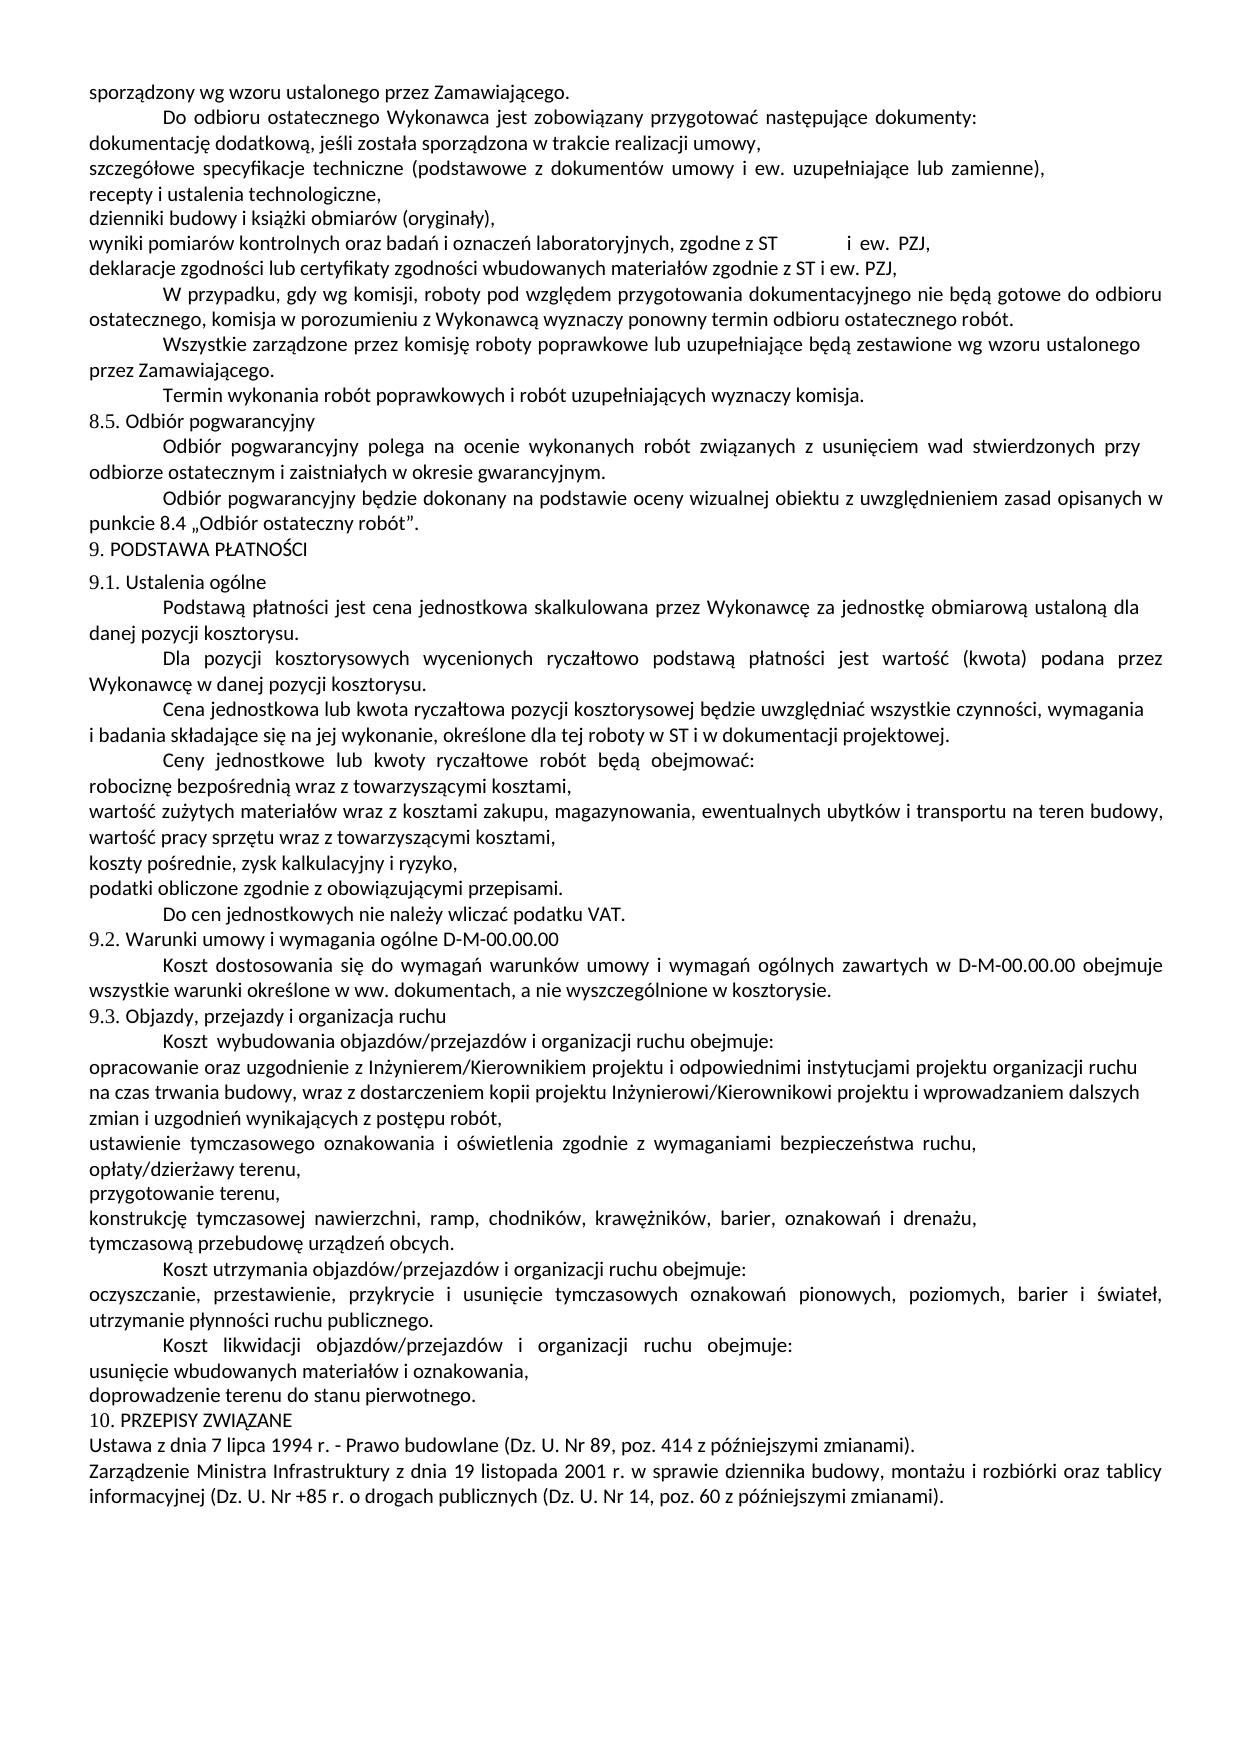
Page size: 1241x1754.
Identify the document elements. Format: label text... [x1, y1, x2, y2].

text opracowanie oraz uzgodnienie z Inżynierem/Kierownikiem projektu i odpowiednimi instytucjami projektu organizacji ruchu na czas trwania budowy, wraz z dostarczeniem kopii projektu Inżynierowi/Kierownikowi projektu i wprowadzaniem dalszych zmian i uzgodnień wynikających z postępu robót, [89, 1054, 1140, 1130]
text Ceny jednostkowe lub kwoty ryczałtowe robót będą obejmować: robociznę bezpośrednią wraz z towarzyszącymi kosztami, [89, 748, 755, 798]
text ustawienie tymczasowego oznakowania i oświetlenia zgodnie z wymaganiami bezpieczeństwa ruchu, opłaty/dzierżawy terenu, [89, 1130, 977, 1181]
text przygotowanie terenu, [89, 1181, 1163, 1205]
text Ustawa z dnia 7 lipca 1994 r. - Prawo budowlane (Dz. U. Nr 89, poz. 414 z późniejszymi zmianami). [89, 1432, 1163, 1458]
text wartość zużytych materiałów wraz z kosztami zakupu, magazynowania, ewentualnych ubytków i transportu na teren budowy, wartość pracy sprzętu wraz z towarzyszącymi kosztami, [89, 799, 1163, 849]
text Koszt dostosowania się do wymagań warunków umowy i wymagań ogólnych zawartych w D-M-00.00.00 obejmuje wszystkie warunki określone w ww. dokumentach, a nie wyszczególnione w kosztorysie. [89, 952, 1163, 1003]
text szczegółowe specyfikacje techniczne (podstawowe z dokumentów umowy i ew. uzupełniające lub zamienne), recepty i ustalenia technologiczne, [89, 155, 1046, 206]
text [89, 79, 1163, 104]
text W przypadku, gdy wg komisji, roboty pod względem przygotowania dokumentacyjnego nie będą gotowe do odbioru ostatecznego, komisja w porozumieniu z Wykonawcą wyznaczy ponowny termin odbioru ostatecznego robót. [89, 281, 1163, 332]
text Termin wykonania robót poprawkowych i robót uzupełniających wyznaczy komisja. [163, 383, 1163, 408]
list Odbiór pogwarancyjny [89, 408, 1163, 433]
text Cena jednostkowa lub kwota ryczałtowa pozycji kosztorysowej będzie uwzględniać wszystkie czynności, wymagania i badania składające się na jej wykonanie, określone dla tej roboty w ST i w dokumentacji projektowej. [89, 697, 1144, 747]
text podatki obliczone zgodnie z obowiązującymi przepisami. [89, 875, 1163, 901]
text oczyszczanie, przestawienie, przykrycie i usunięcie tymczasowych oznakowań pionowych, poziomych, barier i świateł, utrzymanie płynności ruchu publicznego. [89, 1282, 1163, 1332]
list Objazdy, przejazdy i organizacja ruchu [89, 1003, 1163, 1028]
list PRZEPISY ZWIĄZANE [89, 1407, 1163, 1432]
text doprowadzenie terenu do stanu pierwotnego. [89, 1383, 1163, 1407]
list Ustalenia ogólne [89, 569, 1163, 594]
text Podstawą płatności jest cena jednostkowa skalkulowana przez Wykonawcę za jednostkę obmiarową ustaloną dla danej pozycji kosztorysu. [89, 594, 1140, 645]
text koszty pośrednie, zysk kalkulacyjny i ryzyko, [89, 850, 1163, 875]
text Wszystkie zarządzone przez komisję roboty poprawkowe lub uzupełniające będą zestawione wg wzoru ustalonego przez Zamawiającego. [89, 332, 1140, 382]
text dzienniki budowy i książki obmiarów (oryginały), [89, 206, 1163, 230]
text Do odbioru ostatecznego Wykonawca jest zobowiązany przygotować następujące dokumenty: dokumentację dodatkową, jeśli została sporządzona w trakcie realizacji umowy, [89, 104, 977, 155]
text Do cen jednostkowych nie należy wliczać podatku VAT. [163, 901, 1163, 926]
text Odbiór pogwarancyjny będzie dokonany na podstawie oceny wizualnej obiektu z uwzględnieniem zasad opisanych w punkcie 8.4 „Odbiór ostateczny robót”. [89, 485, 1163, 536]
text Koszt likwidacji objazdów/przejazdów i organizacji ruchu obejmuje: usunięcie wbudowanych materiałów i oznakowania, [89, 1332, 793, 1383]
text Dla pozycji kosztorysowych wycenionych ryczałtowo podstawą płatności jest wartość (kwota) podana przez Wykonawcę w danej pozycji kosztorysu. [89, 646, 1163, 696]
text Koszt utrzymania objazdów/przejazdów i organizacji ruchu obejmuje: [163, 1256, 1163, 1282]
text wyniki pomiarów kontrolnych oraz badań i oznaczeń laboratoryjnych, zgodne z ST i ew. PZJ, deklaracje zgodności lub certyfikaty zgodności wbudowanych materiałów zgodnie z ST i ew. PZJ, [89, 230, 930, 281]
list Warunki umowy i wymagania ogólne D-M-00.00.00 [89, 926, 1163, 952]
list PODSTAWA PŁATNOŚCI [89, 536, 1163, 561]
text Zarządzenie Ministra Infrastruktury z dnia 19 listopada 2001 r. w sprawie dziennika budowy, montażu i rozbiórki oraz tablicy informacyjnej (Dz. U. Nr +85 r. o drogach publicznych (Dz. U. Nr 14, poz. 60 z późniejszymi zmianami). [89, 1458, 1163, 1509]
text Koszt wybudowania objazdów/przejazdów i organizacji ruchu obejmuje: [163, 1028, 1163, 1054]
text konstrukcję tymczasowej nawierzchni, ramp, chodników, krawężników, barier, oznakowań i drenażu, tymczasową przebudowę urządzeń obcych. [89, 1205, 977, 1256]
text Odbiór pogwarancyjny polega na ocenie wykonanych robót związanych z usunięciem wad stwierdzonych przy odbiorze ostatecznym i zaistniałych w okresie gwarancyjnym. [89, 434, 1140, 484]
